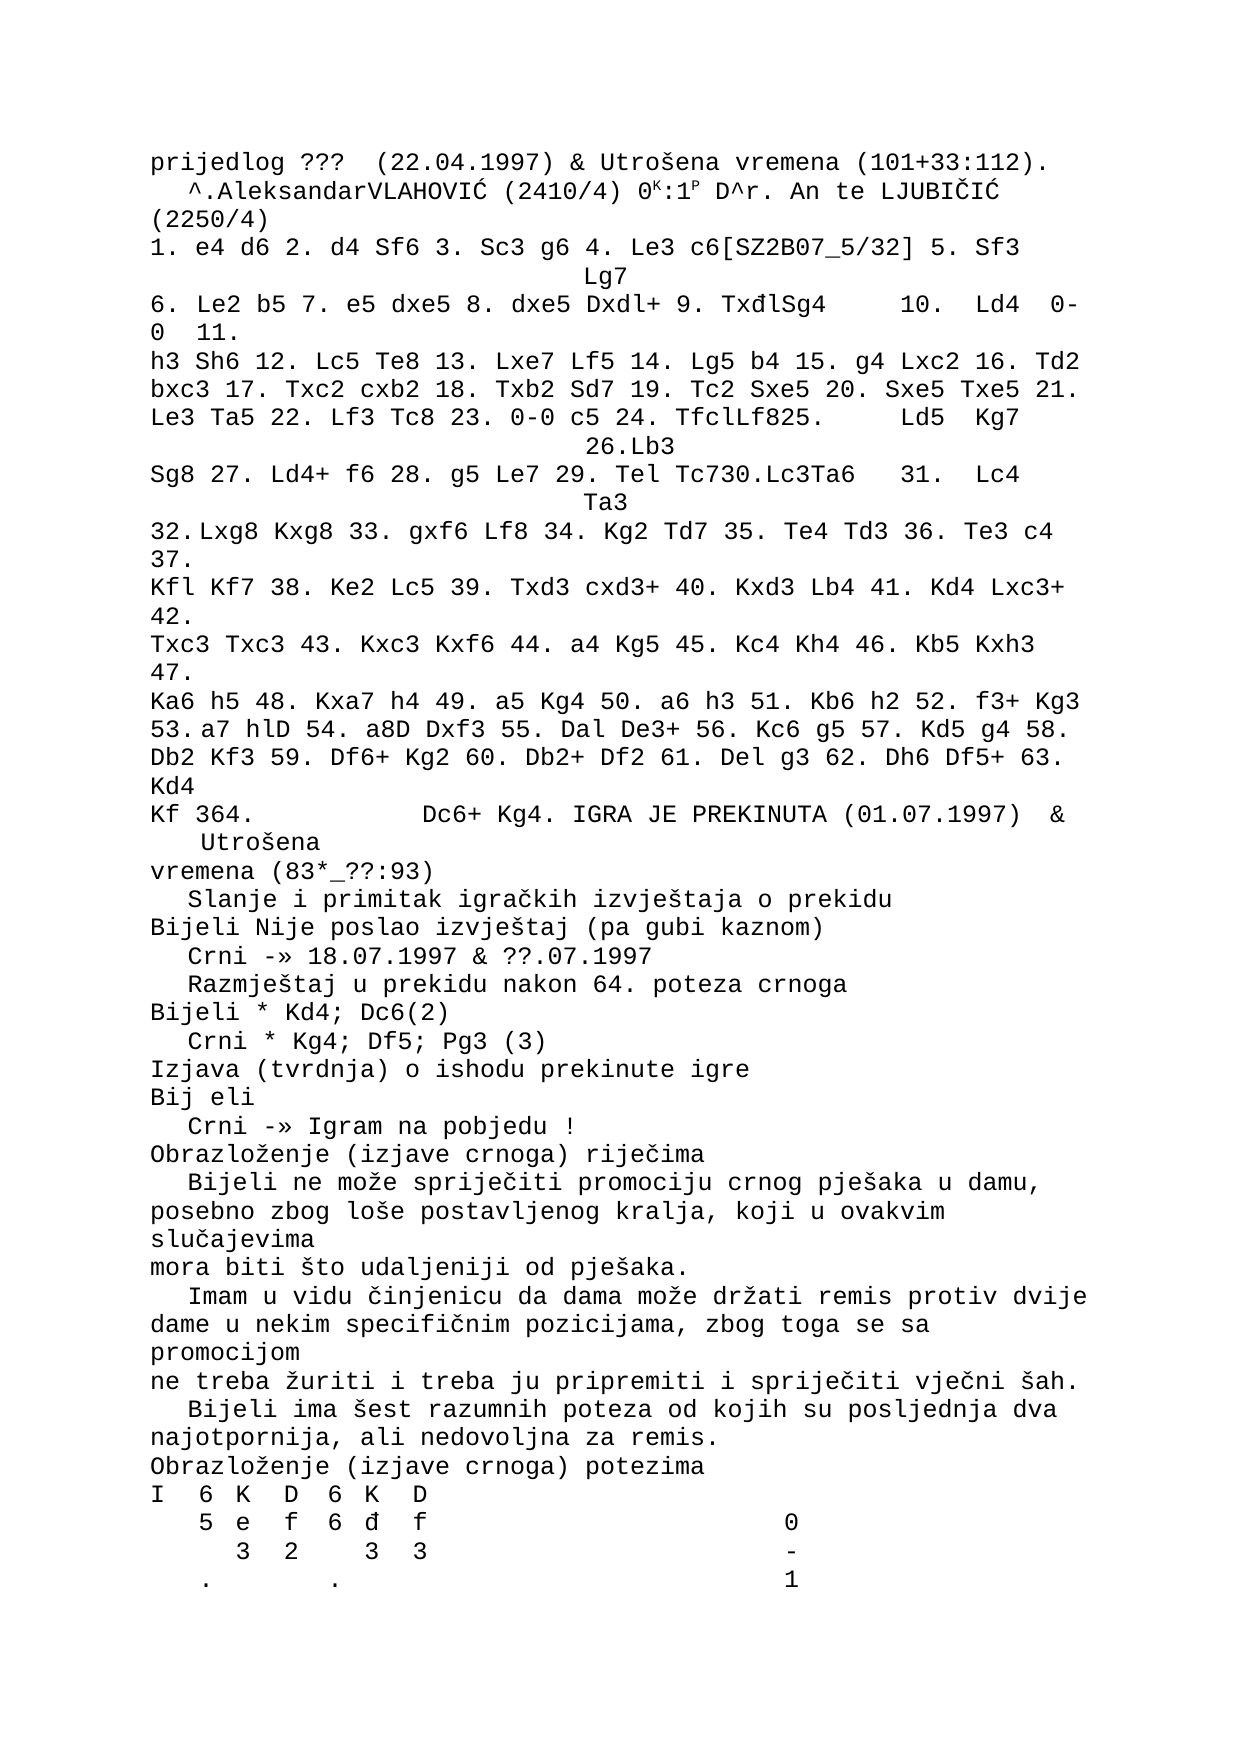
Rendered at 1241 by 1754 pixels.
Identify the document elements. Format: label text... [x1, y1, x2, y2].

text 53. a7 hlD 54. a8D Dxf3 55. Dal De3+ 56. Kc6 g5 57. Kd5 g4 58. Db2 Kf3 59. Df6+ Kg2 60. Db2+ Df2 61. Del g3 62. Dh6 Df5+ 63. Kd4 Kf 3 64. Dc6+ Kg4. IGRA JE PREKINUTA (01.07.1997) & Utrošena [150, 717, 1090, 858]
text 6. Le2 b5 7. e5 dxe5 8. dxe5 Dxdl+ 9. Txđl Sg4 10. Ld4 0-0 11. [150, 292, 1090, 348]
text vremena (83*_??:93) [150, 858, 1090, 887]
text Bij eli [150, 1085, 1090, 1113]
text Slanje i primitak igračkih izvještaja o prekidu Bijeli Nije poslao izvještaj (pa gubi kaznom) [150, 887, 1090, 943]
text Crni -» 18.07.1997 & ??.07.1997 [150, 943, 1090, 972]
text Sg8 27. Ld4+ f6 28. g5 Le7 29. Tel Tc7 30. Lc3 Ta6 31. Lc4 Ta3 [150, 462, 1090, 518]
text Crni -» Igram na pobjedu ! [150, 1113, 1090, 1142]
text ^.AleksandarVLAHOVIĆ (2410/4) 0K:1P D^r. An te LJUBIČIĆ (2250/4) 1. e4 d6 2. d4 Sf6 3. Sc3 g6 4. Le3 c6 [SZ2B07_5/32] 5. Sf3 Lg7 [150, 178, 1090, 292]
text Razmještaj u prekidu nakon 64. poteza crnoga Bijeli * Kd4; Dc6 (2) [150, 972, 1090, 1028]
text Bijeli ima šest razumnih poteza od kojih su posljednja dva najotpornija, ali nedovoljna za remis. [150, 1397, 1090, 1453]
text Crni * Kg4; Df5; Pg3 (3) [150, 1028, 1090, 1057]
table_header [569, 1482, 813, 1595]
text Imam u vidu činjenicu da dama može držati remis protiv dvije dame u nekim specifičnim pozicijama, zbog toga se sa promocijom ne treba žuriti i treba ju pripremiti i spriječiti vječni šah. [150, 1283, 1090, 1397]
text h3 Sh6 12. Lc5 Te8 13. Lxe7 Lf5 14. Lg5 b4 15. g4 Lxc2 16. Td2 bxc3 17. Txc2 cxb2 18. Txb2 Sd7 19. Tc2 Sxe5 20. Sxe5 Txe5 21. Le3 Ta5 22. Lf3 Tc8 23. 0-0 c5 24. Tfcl Lf8 25. Ld5 Kg7 26. Lb3 [150, 348, 1090, 462]
text Bijeli ne može spriječiti promociju crnog pješaka u damu, posebno zbog loše postavljenog kralja, koji u ovakvim slučajevima mora biti što udaljeniji od pješaka. [150, 1170, 1090, 1283]
text Izjava (tvrdnja) o ishodu prekinute igre [150, 1057, 1090, 1085]
text prijedlog ??? (22.04.1997) & Utrošena vremena (101+33:112). [150, 150, 1090, 178]
text Obrazloženje (izjave crnoga) potezima [150, 1453, 1090, 1482]
text 32. Lxg8 Kxg8 33. gxf6 Lf8 34. Kg2 Td7 35. Te4 Td3 36. Te3 c4 37. Kfl Kf7 38. Ke2 Lc5 39. Txd3 cxd3+ 40. Kxd3 Lb4 41. Kd4 Lxc3+ 42. Txc3 Txc3 43. Kxc3 Kxf6 44. a4 Kg5 45. Kc4 Kh4 46. Kb5 Kxh3 47. Ka6 h5 48. Kxa7 h4 49. a5 Kg4 50. a6 h3 51. Kb6 h2 52. f3+ Kg3 [150, 518, 1090, 717]
text Obrazloženje (izjave crnoga) riječima [150, 1142, 1090, 1170]
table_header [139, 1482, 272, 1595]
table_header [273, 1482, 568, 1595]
